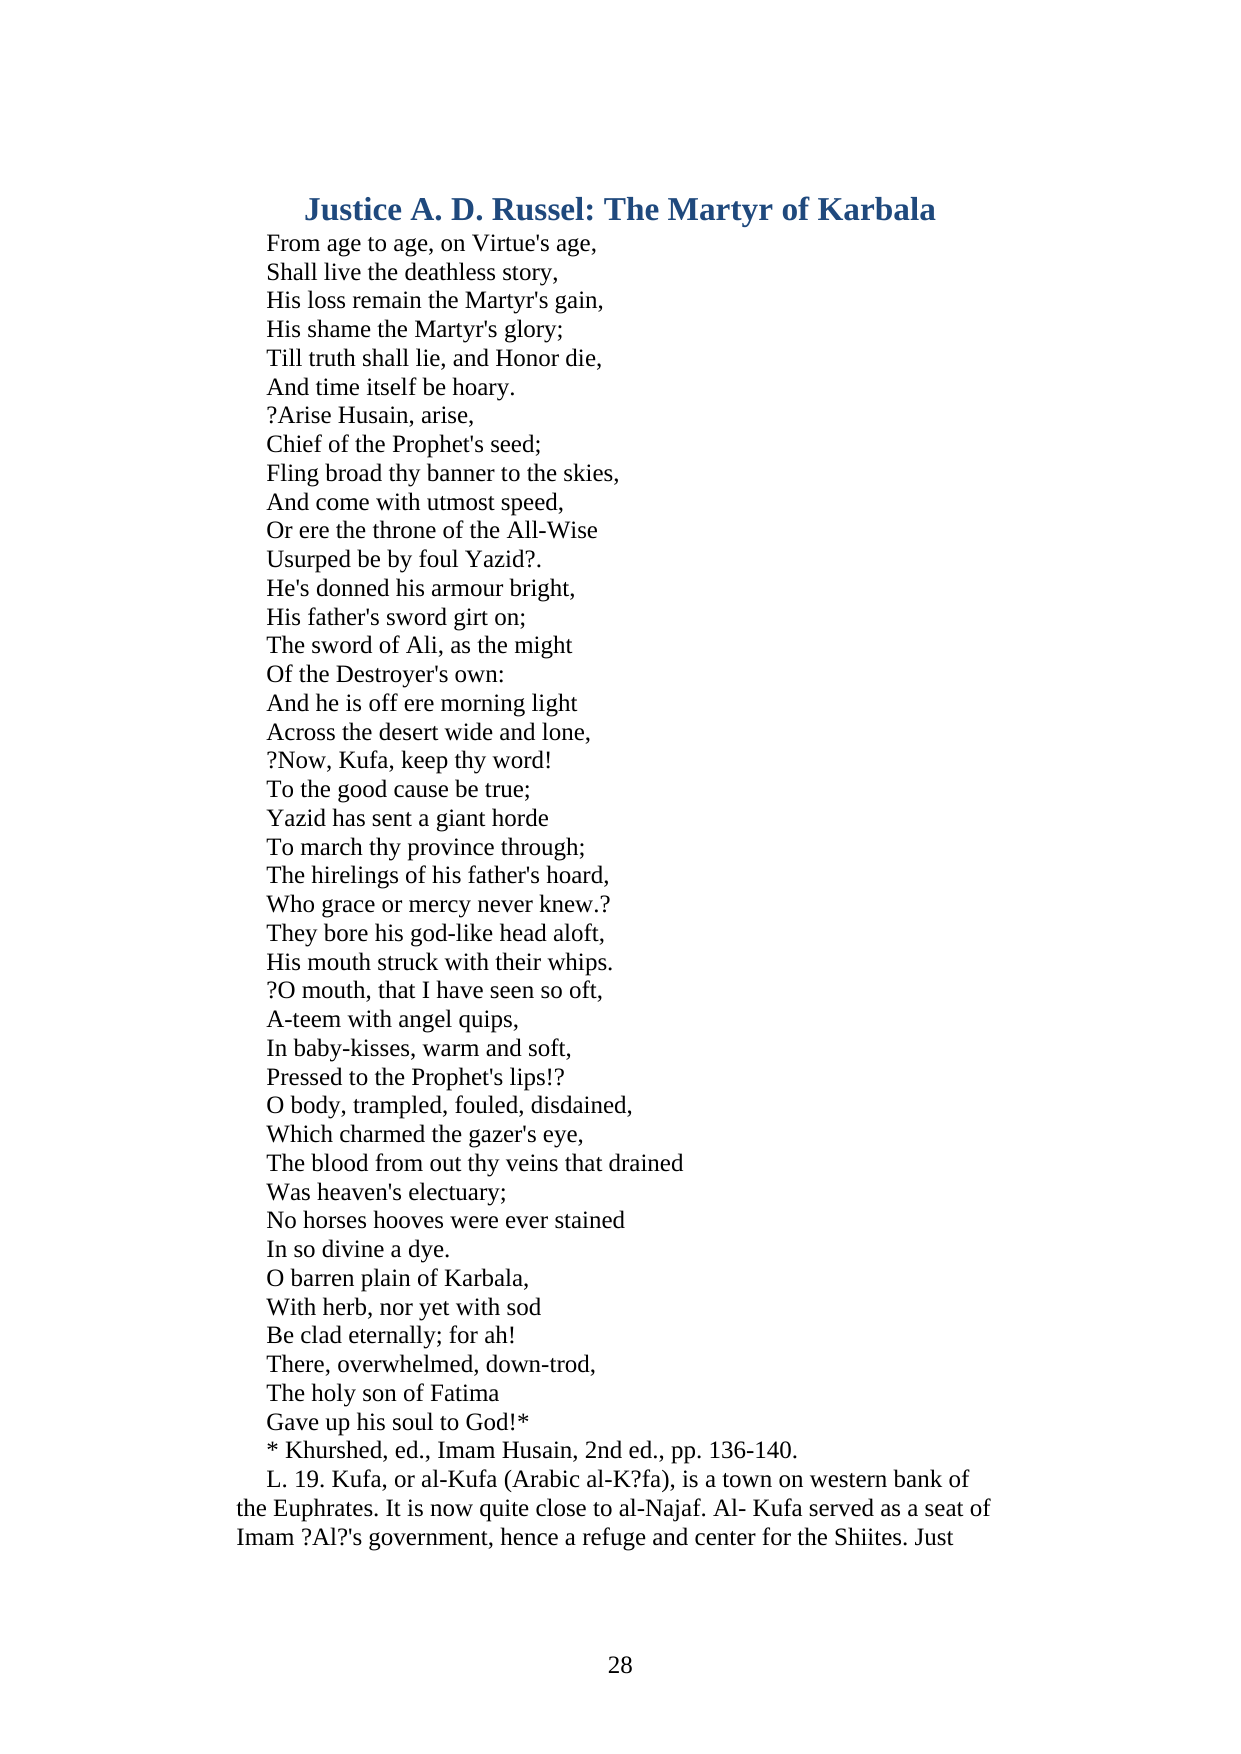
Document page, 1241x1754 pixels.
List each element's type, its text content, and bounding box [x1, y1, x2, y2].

text Of the Destroyer's own: [236, 659, 1004, 688]
text Be clad eternally; for ah! [236, 1321, 1004, 1349]
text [236, 1464, 1004, 1551]
text O body, trampled, fouled, disdained, [236, 1091, 1004, 1119]
text The holy son of Fatima [236, 1378, 1004, 1407]
text Or ere the throne of the All-Wise [236, 516, 1004, 544]
text The blood from out thy veins that drained [236, 1148, 1004, 1177]
text * Khurshed, ed., Imam Husain, 2nd ed., pp. 136-140. [236, 1436, 1004, 1464]
text The sword of Ali, as the might [236, 631, 1004, 659]
text Chief of the Prophet's seed; [236, 429, 1004, 458]
text ?Arise Husain, arise, [236, 401, 1004, 429]
text His father's sword girt on; [236, 602, 1004, 631]
text His shame the Martyr's glory; [236, 314, 1004, 343]
text There, overwhelmed, down-trod, [236, 1349, 1004, 1378]
text A-teem with angel quips, [236, 1004, 1004, 1033]
text From age to age, on Virtue's age, [236, 228, 1004, 257]
text With herb, nor yet with sod [236, 1292, 1004, 1321]
text His mouth struck with their whips. [236, 947, 1004, 976]
text In baby-kisses, warm and soft, [236, 1033, 1004, 1062]
text Which charmed the gazer's eye, [236, 1119, 1004, 1148]
text No horses hooves were ever stained [236, 1206, 1004, 1234]
text O barren plain of Karbala, [236, 1263, 1004, 1292]
subtitle Justice A. D. Russel: The Martyr of Karbala [236, 190, 1004, 228]
text Till truth shall lie, and Honor die, [236, 343, 1004, 372]
text ?O mouth, that I have seen so oft, [236, 976, 1004, 1004]
text Usurped be by foul Yazid?. [236, 544, 1004, 573]
text To the good cause be true; [236, 774, 1004, 803]
text He's donned his armour bright, [236, 573, 1004, 602]
text ?Now, Kufa, keep thy word! [236, 746, 1004, 774]
text The hirelings of his father's hoard, [236, 861, 1004, 889]
text Who grace or mercy never knew.? [236, 889, 1004, 918]
text Was heaven's electuary; [236, 1177, 1004, 1206]
text Fling broad thy banner to the skies, [236, 458, 1004, 487]
text Across the desert wide and lone, [236, 717, 1004, 746]
text Gave up his soul to God!* [236, 1407, 1004, 1436]
text They bore his god-like head aloft, [236, 918, 1004, 947]
text And come with utmost speed, [236, 487, 1004, 516]
text And time itself be hoary. [236, 372, 1004, 401]
text And he is off ere morning light [236, 688, 1004, 717]
text Pressed to the Prophet's lips!? [236, 1062, 1004, 1091]
text Shall live the deathless story, [236, 257, 1004, 286]
text His loss remain the Martyr's gain, [236, 286, 1004, 314]
text In so divine a dye. [236, 1234, 1004, 1263]
text To march thy province through; [236, 832, 1004, 861]
text Yazid has sent a giant horde [236, 803, 1004, 832]
